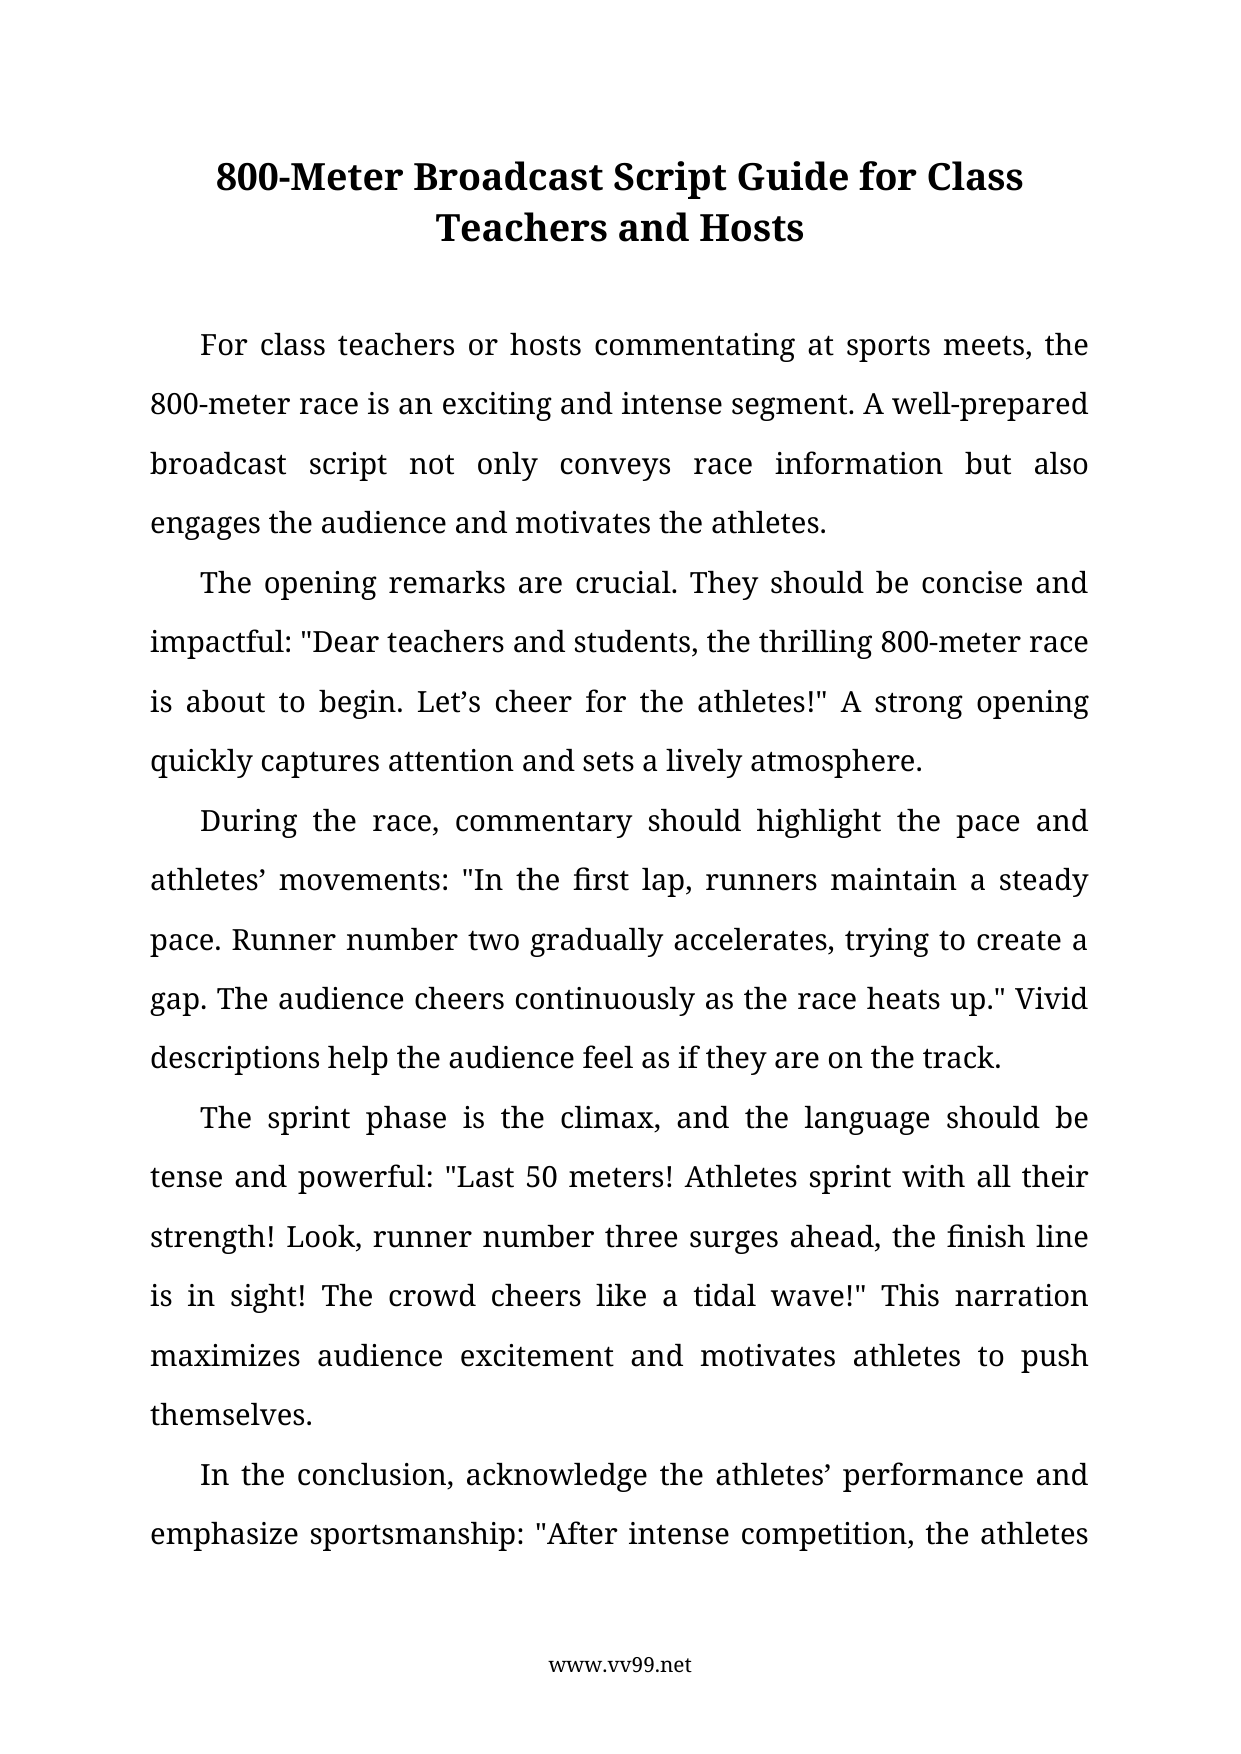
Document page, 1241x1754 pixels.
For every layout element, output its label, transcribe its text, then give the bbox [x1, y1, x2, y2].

text During the race, commentary should highlight the pace and athletes’ movements: "In the first lap, runners maintain a steady pace. Runner number two gradually accelerates, trying to create a gap. The audience cheers continuously as the race heats up." Vivid descriptions help the audience feel as if they are on the track. [150, 800, 1090, 1077]
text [150, 1454, 1090, 1553]
text For class teachers or hosts commentating at sports meets, the 800-meter race is an exciting and intense segment. A well-prepared broadcast script not only conveys race information but also engages the audience and motivates the athletes. [150, 324, 1090, 542]
text The sprint phase is the climax, and the language should be tense and powerful: "Last 50 meters! Athletes sprint with all their strength! Look, runner number three surges ahead, the finish line is in sight! The crowd cheers like a tidal wave!" This narration maximizes audience excitement and motivates athletes to push themselves. [150, 1097, 1090, 1434]
text The opening remarks are crucial. They should be concise and impactful: "Dear teachers and students, the thrilling 800-meter race is about to begin. Let’s cheer for the athletes!" A strong opening quickly captures attention and sets a lively atmosphere. [150, 562, 1090, 780]
subtitle 800-Meter Broadcast Script Guide for Class Teachers and Hosts [150, 150, 1090, 252]
